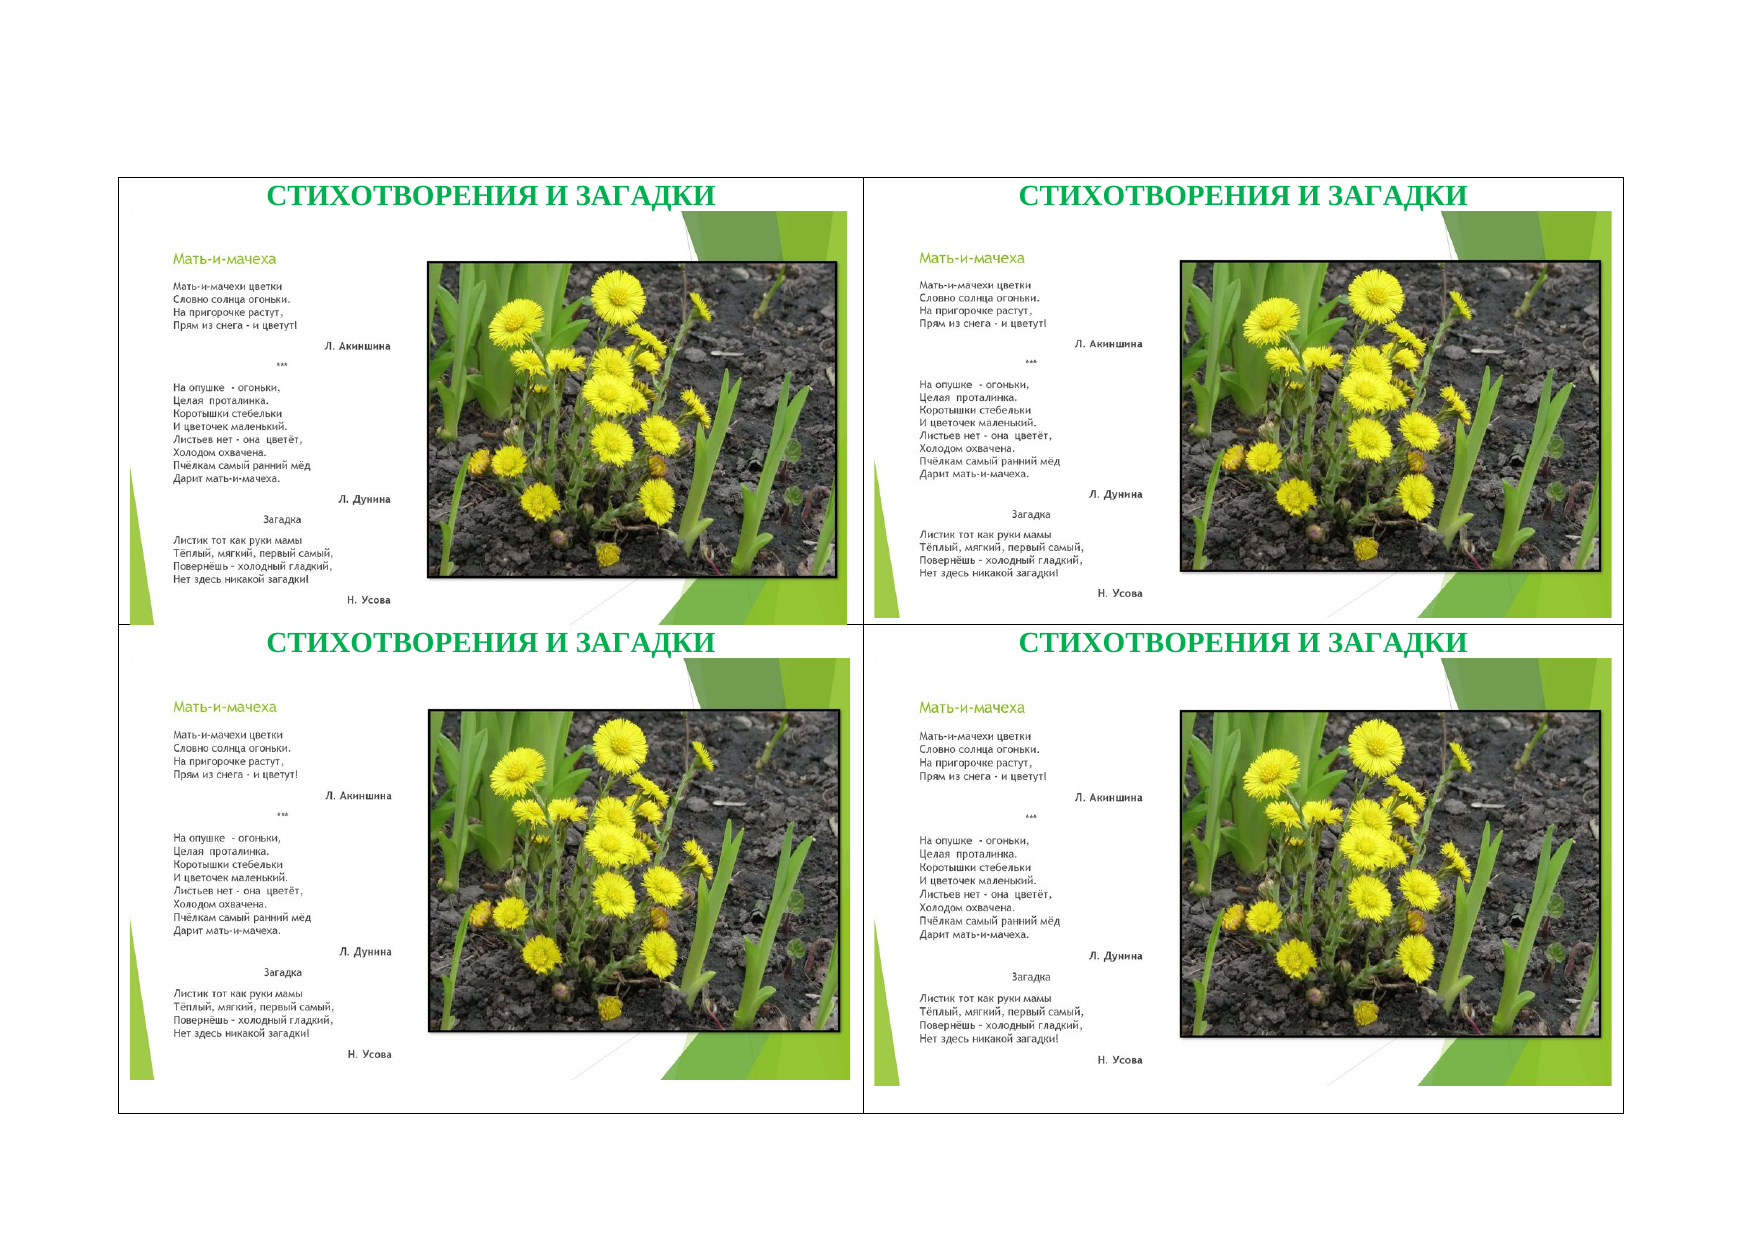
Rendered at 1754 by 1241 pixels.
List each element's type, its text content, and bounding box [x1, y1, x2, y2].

table_header СТИХОТВОРЕНИЯ И ЗАГАДКИ [119, 178, 863, 624]
table_cell СТИХОТВОРЕНИЯ И ЗАГАДКИ [119, 625, 863, 1113]
table_header СТИХОТВОРЕНИЯ И ЗАГАДКИ [864, 178, 1623, 624]
picture [129, 211, 848, 625]
picture [874, 658, 1612, 1086]
picture [874, 211, 1612, 618]
picture [129, 658, 851, 1080]
table_cell СТИХОТВОРЕНИЯ И ЗАГАДКИ [864, 625, 1623, 1113]
